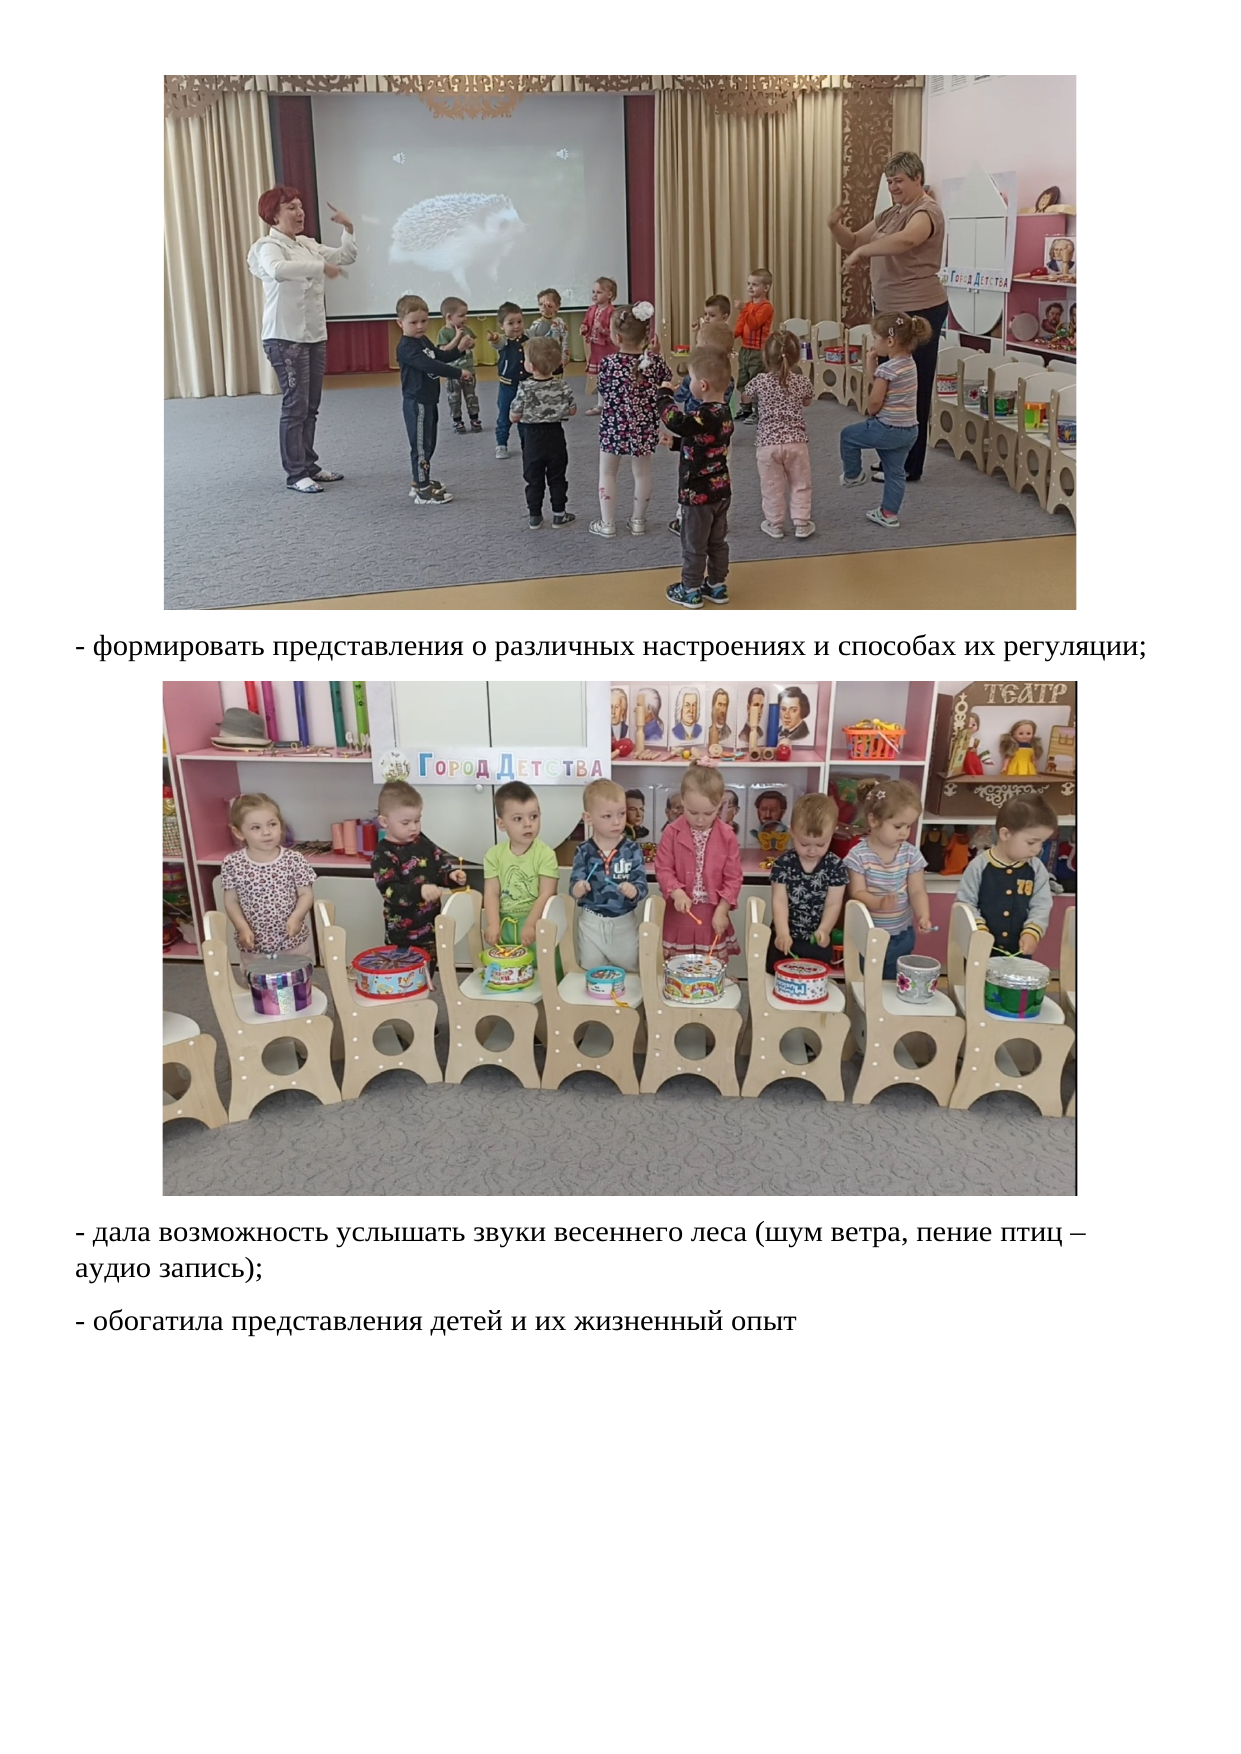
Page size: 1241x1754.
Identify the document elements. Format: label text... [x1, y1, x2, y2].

picture [163, 75, 1077, 610]
picture [162, 681, 1078, 1196]
text - обогатила представления детей и их жизненный опыт [75, 1303, 1165, 1337]
text - формировать представления о различных настроениях и способах их регуляции; [75, 628, 1165, 662]
text - дала возможность услышать звуки весеннего леса (шум ветра, пение птиц – аудио запись); [75, 1214, 1165, 1284]
